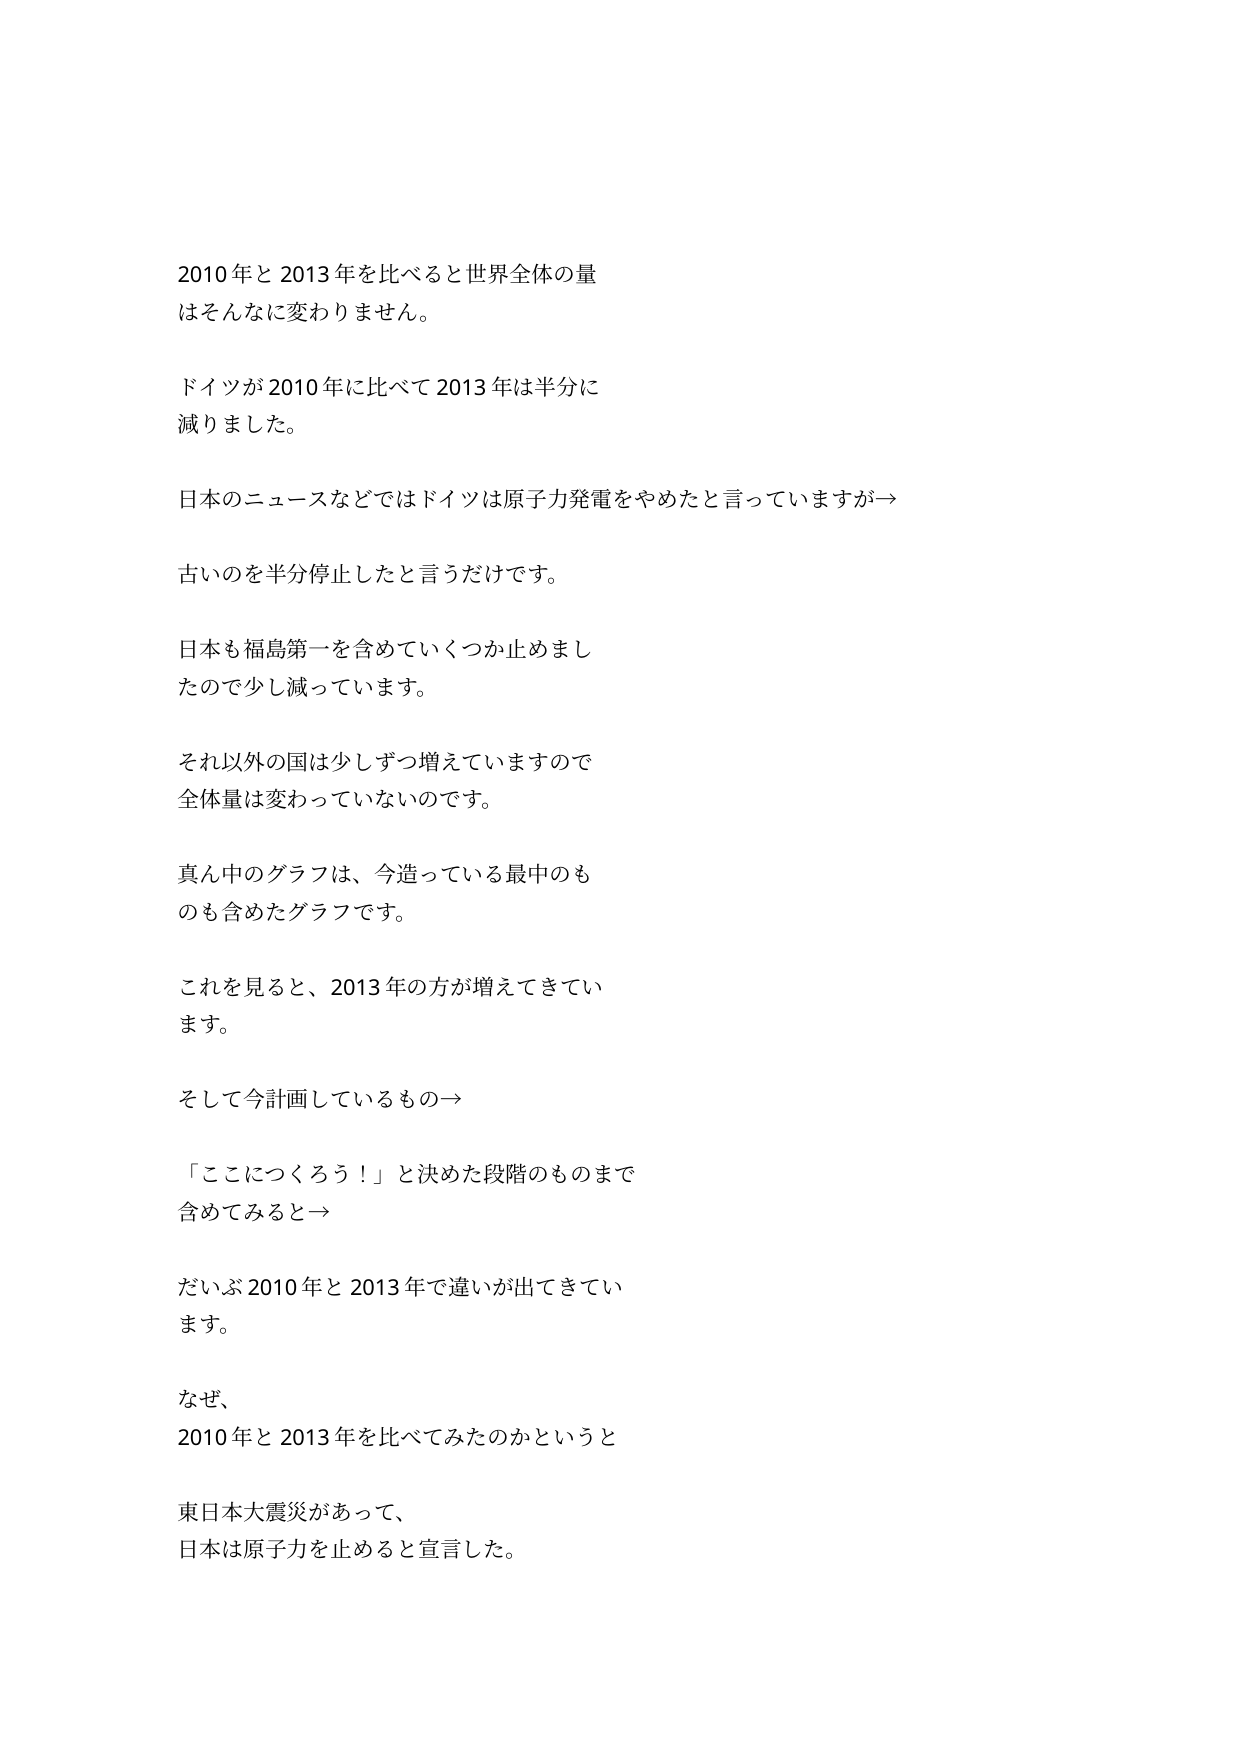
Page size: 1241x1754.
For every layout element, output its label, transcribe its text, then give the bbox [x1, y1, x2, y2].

text それ以外の国は少しずつ増えていますので [177, 742, 1063, 779]
text 古いのを半分停止したと言うだけです。 [177, 554, 1063, 592]
text ます。 [177, 1004, 1063, 1042]
text ます。 [177, 1304, 1063, 1342]
text 全体量は変わっていないのです。 [177, 779, 1063, 817]
text なぜ、 [177, 1379, 1063, 1417]
text 2010年と2013年を比べると世界全体の量 [177, 254, 1063, 292]
text 2010年と2013年を比べてみたのかというと [177, 1417, 1063, 1454]
text 含めてみると→ [177, 1192, 1063, 1229]
text そして今計画しているもの→ [177, 1079, 1063, 1117]
text 「ここにつくろう！」と決めた段階のものまで [177, 1154, 1063, 1192]
text 東日本大震災があって、 [177, 1492, 1063, 1529]
text 日本は原子力を止めると宣言した。 [177, 1529, 1063, 1567]
text たので少し減っています。 [177, 667, 1063, 704]
text 真ん中のグラフは、今造っている最中のも [177, 854, 1063, 892]
text ドイツが2010年に比べて2013年は半分に [177, 367, 1063, 404]
text だいぶ2010年と2013年で違いが出てきてい [177, 1267, 1063, 1304]
text 減りました。 [177, 404, 1063, 442]
text 日本も福島第一を含めていくつか止めまし [177, 629, 1063, 667]
text はそんなに変わりません。 [177, 292, 1063, 329]
text これを見ると、2013年の方が増えてきてい [177, 967, 1063, 1004]
text のも含めたグラフです。 [177, 892, 1063, 929]
text 日本のニュースなどではドイツは原子力発電をやめたと言っていますが→ [177, 479, 1063, 517]
